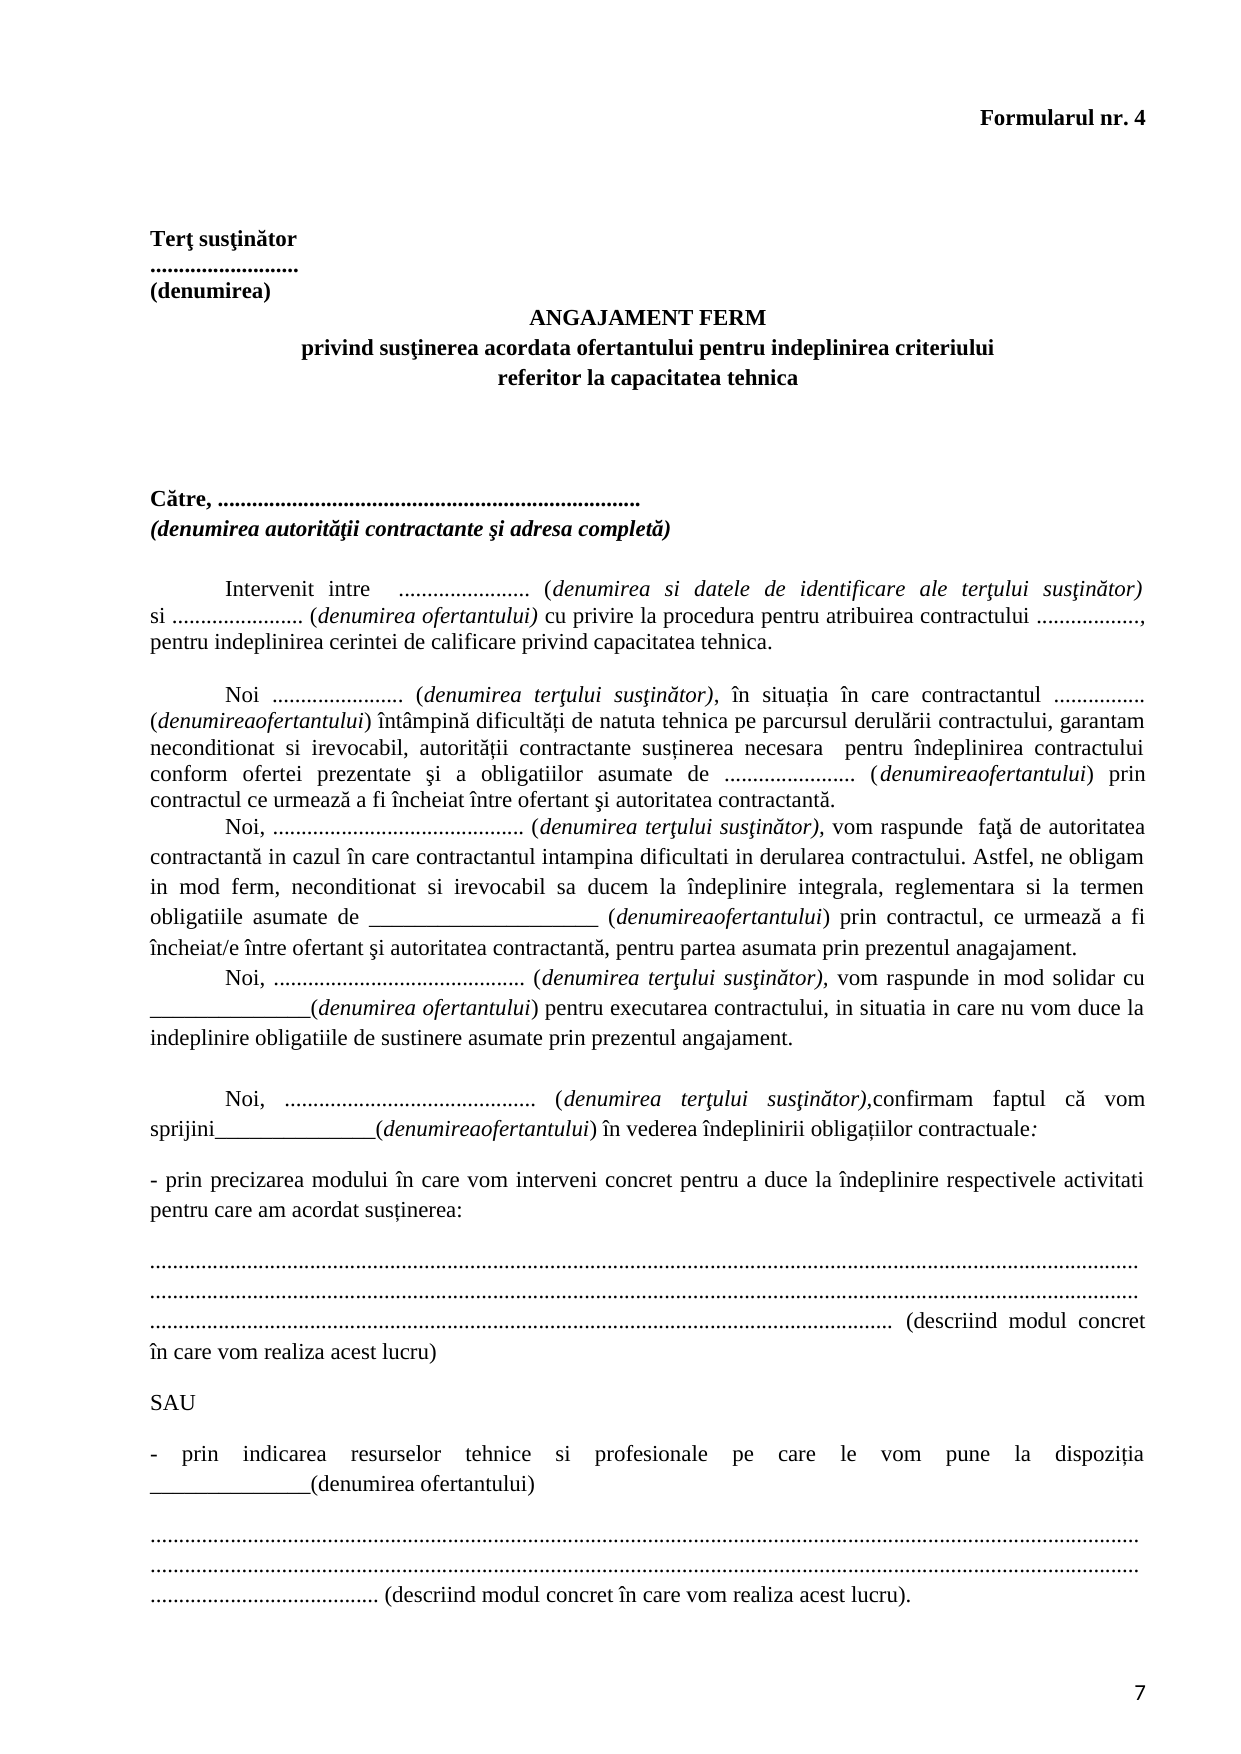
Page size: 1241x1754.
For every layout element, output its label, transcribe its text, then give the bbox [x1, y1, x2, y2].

text Către, .......................................................................... [150, 485, 1146, 511]
text referitor la capacitatea tehnica [150, 364, 1146, 390]
text .................................................................................................................................................................................................................................................................................................................................................................................................. (descriind modul concret în care vom realiza acest lucru). [150, 1521, 1146, 1608]
text privind susţinerea acordata ofertantului pentru indeplinirea criteriului [150, 334, 1146, 360]
text Noi, ............................................ (denumirea terţului susţinător), vom raspunde in mod solidar cu ______________(denumirea ofertantului) pentru executarea contractului, in situatia in care nu vom duce la indeplinire obligatiile de sustinere asumate prin prezentul angajament. [150, 964, 1146, 1051]
text SAU [150, 1389, 1146, 1415]
text (denumirea) [150, 277, 1146, 304]
text - prin indicarea resurselor tehnice si profesionale pe care le vom pune la dispoziția ______________(denumirea ofertantului) [150, 1440, 1146, 1496]
text Noi ....................... (denumirea terţului susţinător), în situația în care contractantul ................ (denumireaofertantului) întâmpină dificultăți de natuta tehnica pe parcursul derulării contractului, garantam neconditionat si irevocabil, autorității contractante susținerea necesara pentru îndeplinirea contractului conform ofertei prezentate şi a obligatiilor asumate de ....................... (denumireaofertantului) prin contractul ce urmează a fi încheiat între ofertant şi autoritatea contractantă. [150, 681, 1146, 813]
text ............................................................................................................................................................................................................................................................................................................................................................................................................................................................................................ (descriind modul concret în care vom realiza acest lucru) [150, 1247, 1146, 1364]
text Noi, ............................................ (denumirea terţului susţinător),confirmam faptul că vom sprijini______________(denumireaofertantului) în vederea îndeplinirii obligațiilor contractuale: [150, 1084, 1146, 1141]
text Formularul nr. 4 [150, 104, 1146, 130]
text ANGAJAMENT FERM [150, 304, 1146, 330]
text (denumirea autorităţii contractante şi adresa completă) [150, 515, 1146, 541]
text Noi, ............................................ (denumirea terţului susţinător), vom raspunde faţă de autoritatea contractantă in cazul în care contractantul intampina dificultati in derularea contractului. Astfel, ne obligam in mod ferm, neconditionat si irevocabil sa ducem la îndeplinire integrala, reglementara si la termen obligatiile asumate de ____________________ (denumireaofertantului) prin contractul, ce urmează a fi încheiat/e între ofertant şi autoritatea contractantă, pentru partea asumata prin prezentul anagajament. [150, 813, 1146, 960]
text - prin precizarea modului în care vom interveni concret pentru a duce la îndeplinire respectivele activitati pentru care am acordat susținerea: [150, 1166, 1146, 1222]
text Terţ susţinător [150, 224, 1146, 251]
text Intervenit intre ....................... (denumirea si datele de identificare ale terţului susţinător) si ....................... (denumirea ofertantului) cu privire la procedura pentru atribuirea contractului .................., pentru indeplinirea cerintei de calificare privind capacitatea tehnica. [150, 576, 1146, 654]
text .......................... [150, 251, 1146, 277]
